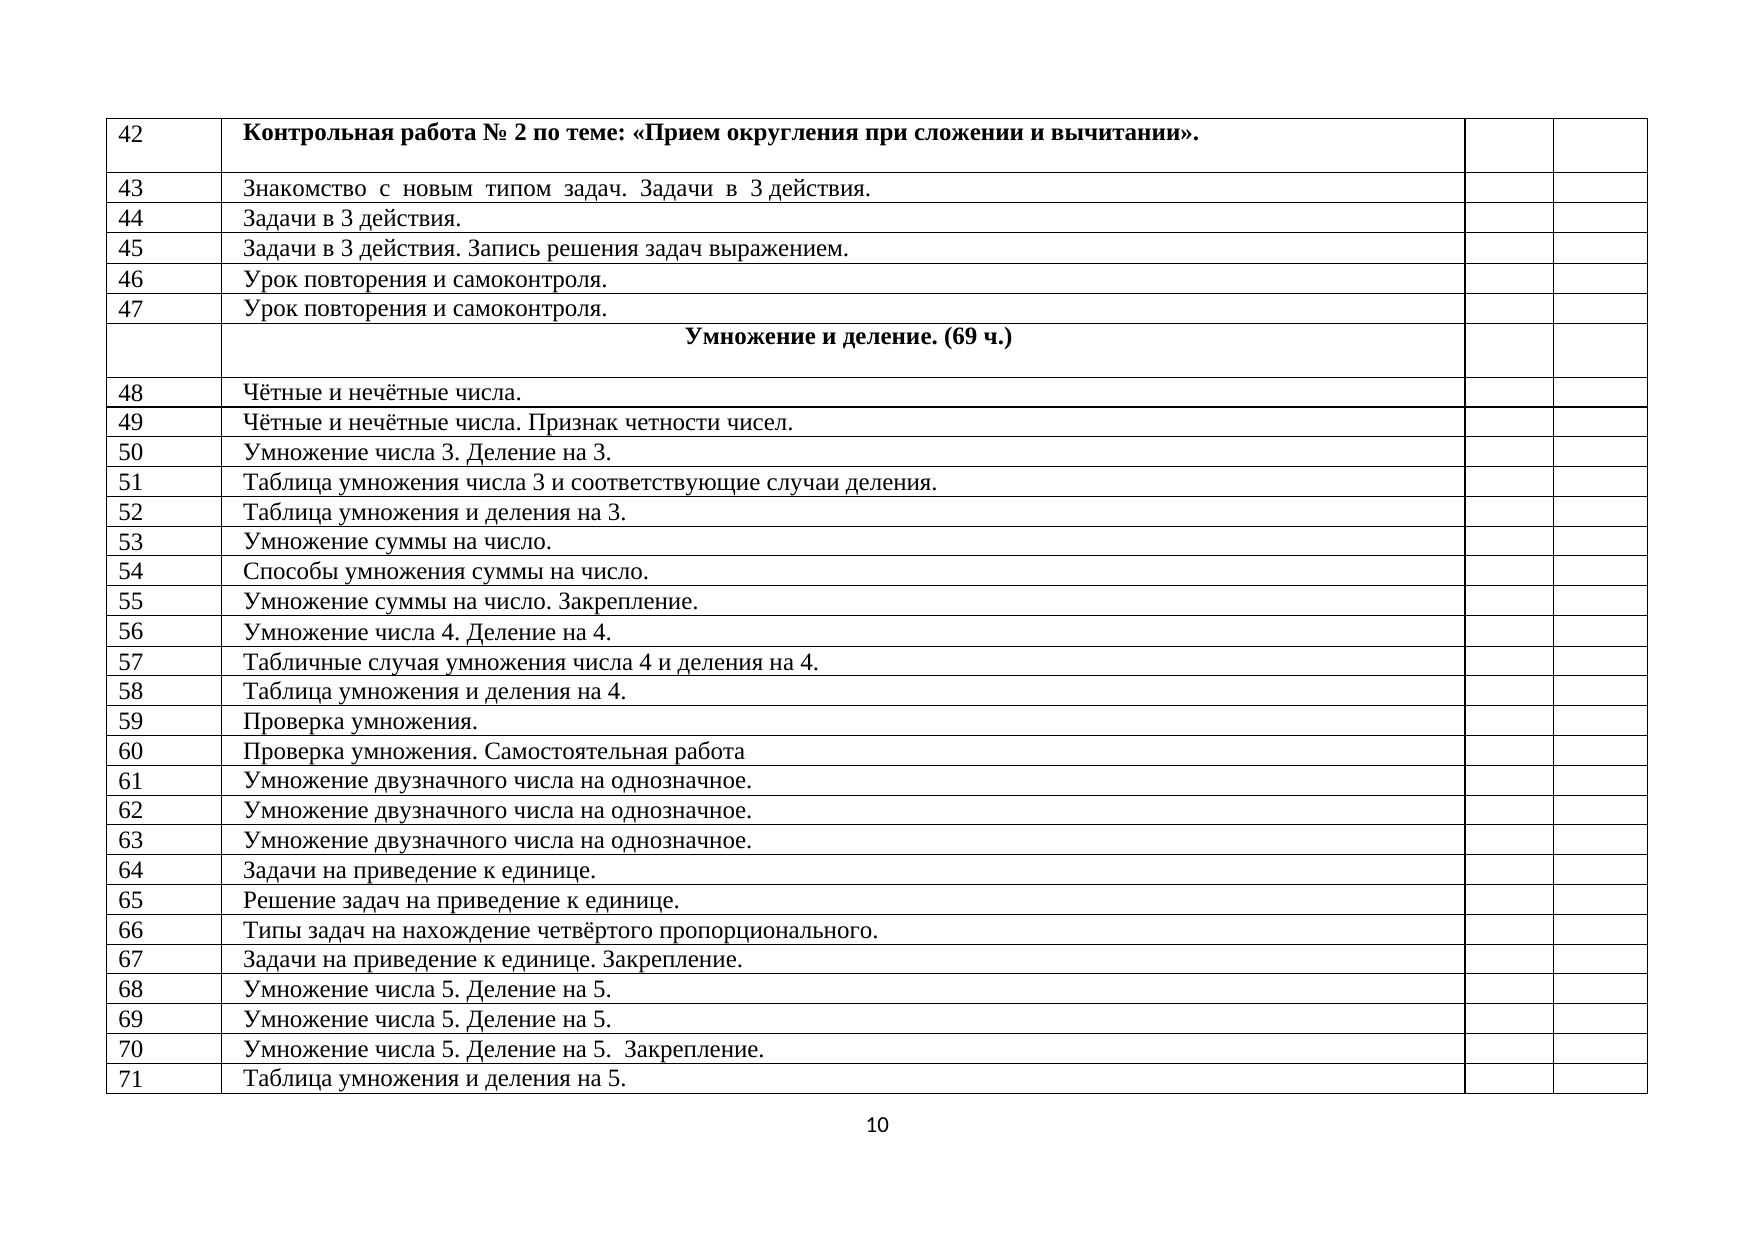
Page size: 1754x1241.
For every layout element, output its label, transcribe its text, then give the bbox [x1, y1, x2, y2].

table_cell [1554, 825, 1647, 854]
table_cell [1466, 294, 1553, 322]
table_cell [1554, 294, 1647, 322]
table_cell Способы умножения суммы на число. [222, 556, 1464, 585]
table_cell 71 [107, 1064, 221, 1092]
table_cell Умножение числа 3. Деление на 3. [222, 437, 1464, 466]
table_cell Таблица умножения и деления на 3. [222, 497, 1464, 526]
table_cell [1554, 408, 1647, 436]
table_cell [1466, 1034, 1553, 1063]
table_cell [1554, 915, 1647, 943]
table_cell [1554, 203, 1647, 232]
table_cell 69 [107, 1004, 221, 1033]
table_cell 45 [107, 233, 221, 263]
table_cell [1554, 264, 1647, 293]
table_cell Умножение и деление. (69 ч.) [222, 324, 1464, 377]
table_cell Таблица умножения числа 3 и соответствующие случаи деления. [222, 467, 1464, 496]
table_cell [1554, 173, 1647, 202]
table_cell 60 [107, 736, 221, 765]
table_cell 49 [107, 408, 221, 436]
table_cell 58 [107, 676, 221, 705]
table_cell Умножение суммы на число. Закрепление. [222, 586, 1464, 615]
table_cell [1466, 556, 1553, 585]
table_cell 51 [107, 467, 221, 496]
table_cell 59 [107, 706, 221, 735]
table_cell 66 [107, 915, 221, 943]
table_cell Решение задач на приведение к единице. [222, 885, 1464, 914]
table_cell [1554, 945, 1647, 973]
table_cell Умножение числа 5. Деление на 5. [222, 974, 1464, 1003]
table_cell 54 [107, 556, 221, 585]
table_cell [1554, 378, 1647, 406]
table_cell [1554, 119, 1647, 172]
table_cell Умножение числа 5. Деление на 5. [222, 1004, 1464, 1033]
table_cell [1466, 647, 1553, 675]
table_cell [1466, 324, 1553, 377]
table_cell [1554, 736, 1647, 765]
table_cell [1466, 885, 1553, 914]
table_cell [1554, 586, 1647, 615]
table_cell [1466, 264, 1553, 293]
table_cell 56 [107, 616, 221, 646]
table_cell [1466, 915, 1553, 943]
table_cell 52 [107, 497, 221, 526]
table_cell [1466, 1064, 1553, 1092]
table_cell Контрольная работа № 2 по теме: «Прием округления при сложении и вычитании». [222, 119, 1464, 172]
table_cell 44 [107, 203, 221, 232]
table_cell [1554, 796, 1647, 824]
table_cell [1466, 945, 1553, 973]
table_cell Чётные и нечётные числа. [222, 378, 1464, 406]
table_cell Умножение двузначного числа на однозначное. [222, 796, 1464, 824]
table_cell 42 [107, 119, 221, 172]
table_cell Таблица умножения и деления на 4. [222, 676, 1464, 705]
table_cell [1554, 467, 1647, 496]
table_cell 43 [107, 173, 221, 202]
table_cell [107, 324, 221, 377]
table_cell Задачи на приведение к единице. [222, 855, 1464, 884]
table_cell [1554, 647, 1647, 675]
table_cell [1466, 233, 1553, 263]
table_cell 61 [107, 766, 221, 794]
table_cell 64 [107, 855, 221, 884]
table_cell [1466, 766, 1553, 794]
table_cell Чётные и нечётные числа. Признак четности чисел. [222, 408, 1464, 436]
table_cell [1466, 676, 1553, 705]
table_cell [1554, 556, 1647, 585]
table_cell 62 [107, 796, 221, 824]
table_cell Задачи в 3 действия. Запись решения задач выражением. [222, 233, 1464, 263]
table_cell [1466, 527, 1553, 555]
table_cell [1466, 825, 1553, 854]
table_cell 55 [107, 586, 221, 615]
table_cell 46 [107, 264, 221, 293]
table_cell Урок повторения и самоконтроля. [222, 294, 1464, 322]
table_cell [1554, 1004, 1647, 1033]
table_cell [1554, 974, 1647, 1003]
table_cell [1466, 586, 1553, 615]
table_cell [1466, 974, 1553, 1003]
table_cell Знакомство с новым типом задач. Задачи в 3 действия. [222, 173, 1464, 202]
table_cell [1554, 324, 1647, 377]
table_cell 67 [107, 945, 221, 973]
table_cell [1466, 203, 1553, 232]
table_cell Умножение суммы на число. [222, 527, 1464, 555]
table_cell [1466, 855, 1553, 884]
table_cell 47 [107, 294, 221, 322]
table_cell [1466, 736, 1553, 765]
table_cell [1466, 437, 1553, 466]
table_cell Проверка умножения. [222, 706, 1464, 735]
table_cell [1466, 616, 1553, 646]
table_cell [1554, 676, 1647, 705]
table_cell [1554, 497, 1647, 526]
table_cell [1554, 1034, 1647, 1063]
table_cell [1466, 497, 1553, 526]
table_cell Задачи в 3 действия. [222, 203, 1464, 232]
table_cell Умножение двузначного числа на однозначное. [222, 766, 1464, 794]
table_cell [1466, 796, 1553, 824]
table_cell Умножение двузначного числа на однозначное. [222, 825, 1464, 854]
table_cell Умножение числа 4. Деление на 4. [222, 616, 1464, 646]
table_cell 70 [107, 1034, 221, 1063]
table_cell Проверка умножения. Самостоятельная работа [222, 736, 1464, 765]
table_cell Табличные случая умножения числа 4 и деления на 4. [222, 647, 1464, 675]
table_cell [1554, 616, 1647, 646]
table_cell Урок повторения и самоконтроля. [222, 264, 1464, 293]
table_cell [1466, 1004, 1553, 1033]
table_cell [1554, 885, 1647, 914]
table_cell Задачи на приведение к единице. Закрепление. [222, 945, 1464, 973]
table_cell [1466, 408, 1553, 436]
table_cell 50 [107, 437, 221, 466]
table_cell [1554, 855, 1647, 884]
table_cell [1466, 706, 1553, 735]
table_cell [1554, 527, 1647, 555]
table_cell 65 [107, 885, 221, 914]
table_cell Умножение числа 5. Деление на 5. Закрепление. [222, 1034, 1464, 1063]
table_cell [1554, 437, 1647, 466]
table_cell [1466, 467, 1553, 496]
table_cell [1466, 119, 1553, 172]
table_cell [1554, 766, 1647, 794]
table_cell 68 [107, 974, 221, 1003]
table_cell 53 [107, 527, 221, 555]
table_cell 48 [107, 378, 221, 406]
table_cell Типы задач на нахождение четвёртого пропорционального. [222, 915, 1464, 943]
table_cell [1554, 233, 1647, 263]
table_cell [1554, 706, 1647, 735]
table_cell [1466, 378, 1553, 406]
table_cell [1466, 173, 1553, 202]
table_cell 57 [107, 647, 221, 675]
table_cell 63 [107, 825, 221, 854]
table_cell Таблица умножения и деления на 5. [222, 1064, 1464, 1092]
table_cell [1554, 1064, 1647, 1092]
